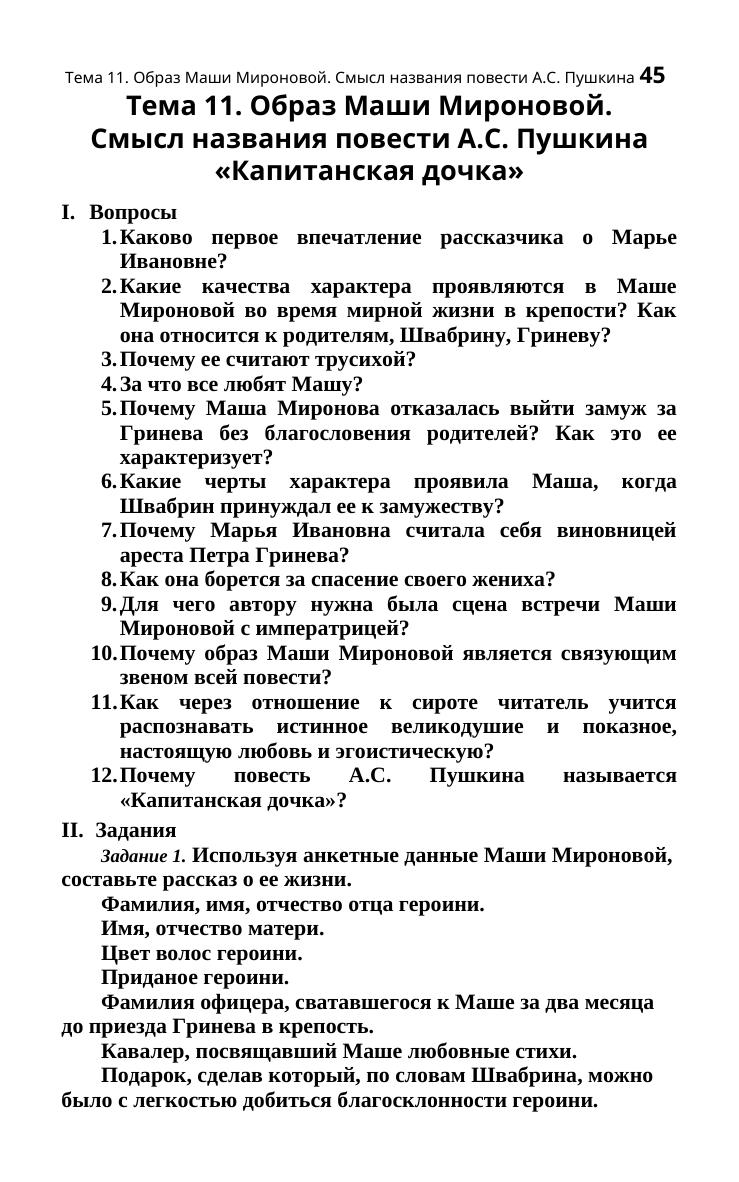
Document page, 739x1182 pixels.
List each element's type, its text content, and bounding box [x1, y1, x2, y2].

list Как она борется за спасение своего жениха? [101, 567, 677, 592]
list Почему образ Маши Мироновой является связующим звеном всей повести? [90, 641, 677, 690]
text Задание 1. Используя анкетные данные Маши Мироновой, составьте рассказ о ее жизни. [61, 843, 677, 892]
text Цвет волос героини. [101, 941, 677, 965]
list Какие качества характера проявляются в Маше Мироновой во время мирной жизни в крепости? Как она относится к родителям, Швабрину, Гриневу? [101, 273, 677, 347]
list За что все любят Машу? [101, 371, 677, 396]
list Задания [61, 818, 677, 843]
list Почему ее считают трусихой? [101, 347, 677, 371]
list Каково первое впечатление рассказчика о Марье Ивановне? [101, 224, 677, 273]
list Какие черты характера проявила Маша, когда Швабрин принуждал ее к замужеству? [101, 469, 677, 518]
list Почему Маша Миронова отказалась выйти замуж за Гринева без благословения родителей? Как это ее характеризует? [101, 396, 677, 469]
list Вопросы [61, 200, 677, 224]
list Как через отношение к сироте читатель учится распознавать истинное великодушие и показное, настоящую любовь и эгоистическую? [90, 690, 677, 763]
text Фамилия офицера, сватавшегося к Маше за два месяца до приезда Гринева в крепость. [61, 990, 677, 1039]
list Почему повесть А.С. Пушкина называется «Капитанская дочка»? [90, 763, 677, 812]
text Имя, отчество матери. [101, 916, 677, 941]
text Приданое героини. [101, 965, 677, 990]
list Для чего автору нужна была сцена встречи Маши Мироновой с императрицей? [101, 592, 677, 641]
list Почему Марья Ивановна считала себя виновницей ареста Петра Гринева? [101, 518, 677, 567]
text Фамилия, имя, отчество отца героини. [101, 892, 677, 916]
text Тема 11. Образ Маши Мироновой. Смысл названия повести А.С. Пушкина «Капитанская дочка» [61, 90, 677, 187]
text Кавалер, посвящавший Маше любовные стихи. [101, 1039, 677, 1063]
text Подарок, сделав который, по словам Швабрина, можно было с легкостью добиться благосклонности героини. [61, 1063, 677, 1112]
